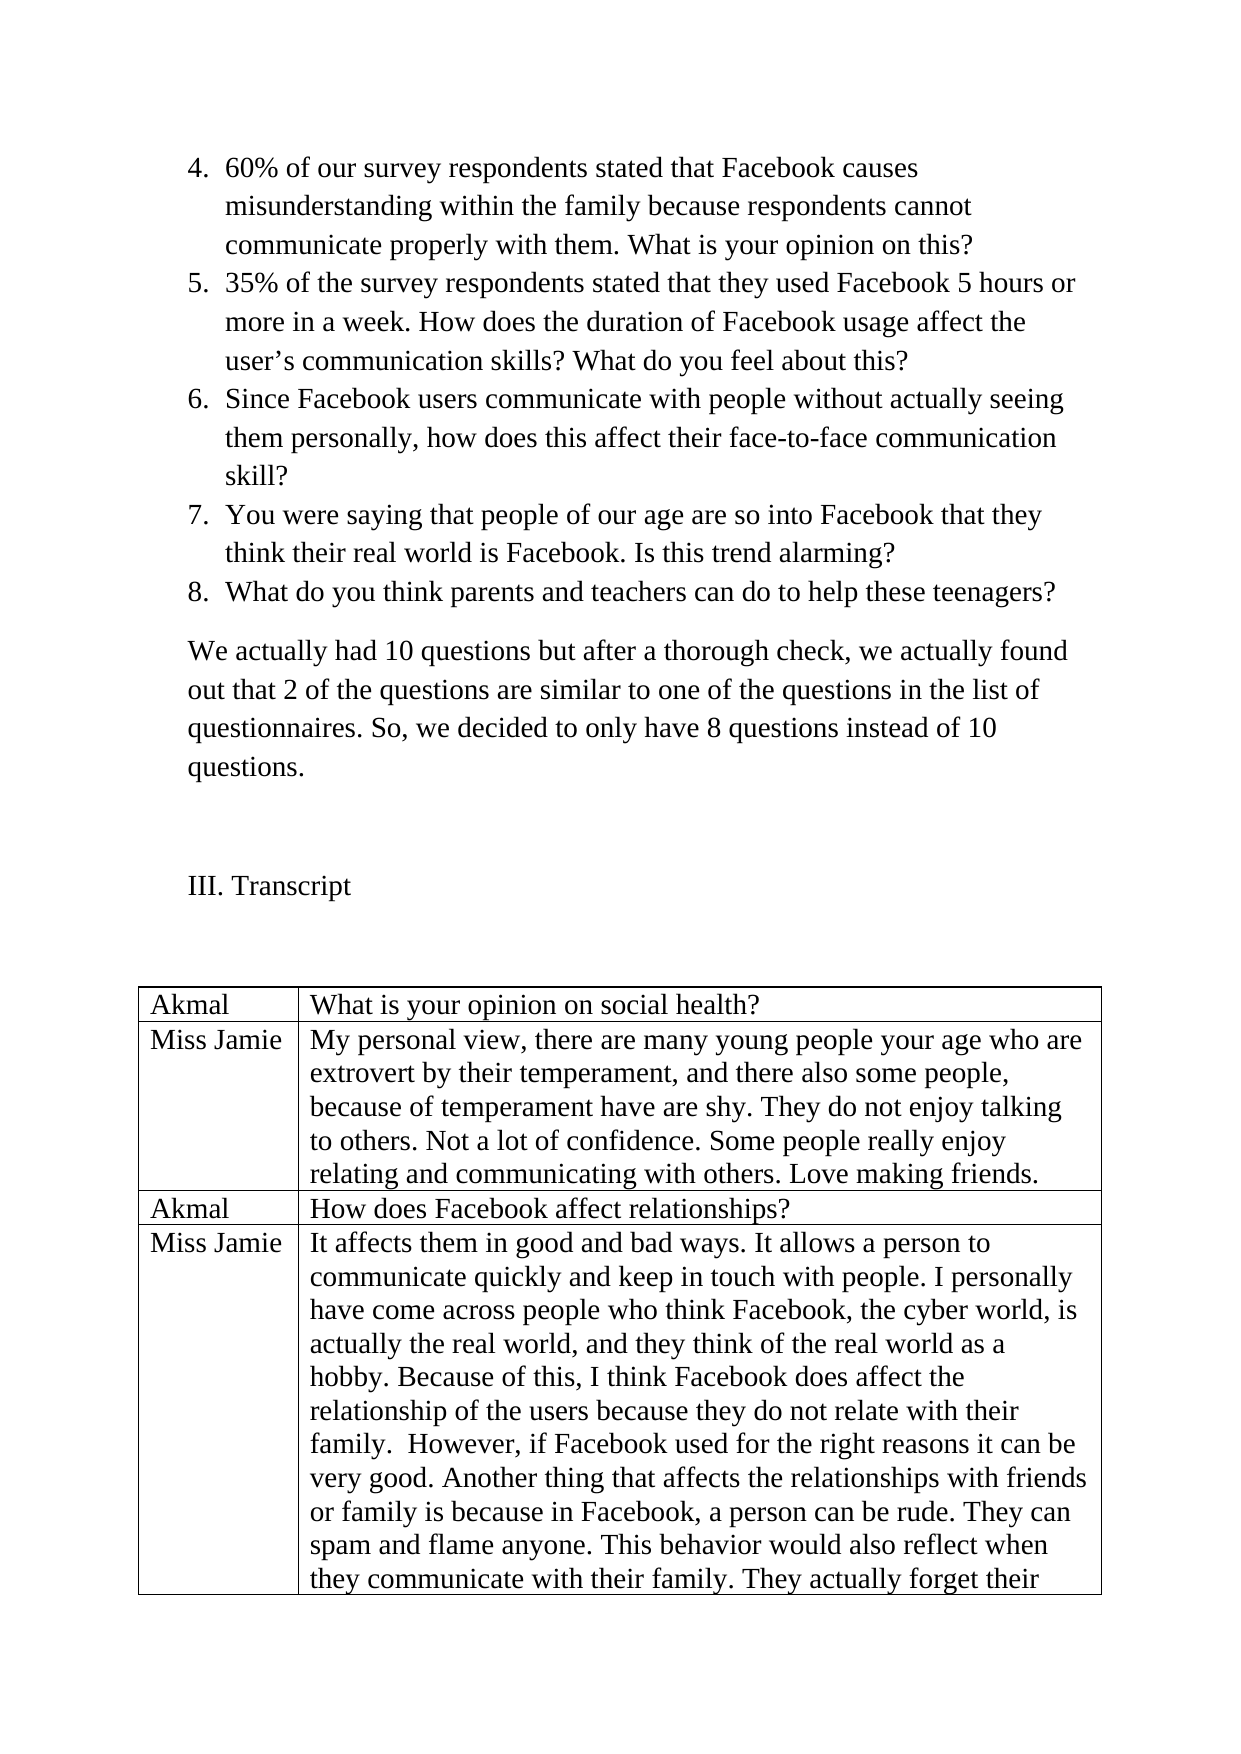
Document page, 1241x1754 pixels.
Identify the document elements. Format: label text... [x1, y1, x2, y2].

list Since Facebook users communicate with people without actually seeing them personally, how does this affect their face-to-face communication skill? [187, 381, 1090, 492]
list 60% of our survey respondents stated that Facebook causes misunderstanding within the family because respondents cannot communicate properly with them. What is your opinion on this? [187, 150, 1090, 261]
table_header What is your opinion on social health? [299, 988, 1101, 1021]
text III. Transcript [187, 868, 1090, 901]
table_cell How does Facebook affect relationships? [299, 1191, 1101, 1224]
list What do you think parents and teachers can do to help these teenagers? [187, 574, 1090, 607]
table_header Akmal [139, 988, 298, 1021]
text We actually had 10 questions but after a thorough check, we actually found out that 2 of the questions are similar to one of the questions in the list of questionnaires. So, we decided to only have 8 questions instead of 10 questions. [187, 633, 1090, 782]
table_cell My personal view, there are many young people your age who are extrovert by their temperament, and there also some people, because of temperament have are shy. They do not enjoy talking to others. Not a lot of confidence. Some people really enjoy relating and communicating with others. Love making friends. [299, 1022, 1101, 1190]
table_cell Miss Jamie [139, 1225, 298, 1594]
list 35% of the survey respondents stated that they used Facebook 5 hours or more in a week. How does the duration of Facebook usage affect the user’s communication skills? What do you feel about this? [187, 266, 1090, 376]
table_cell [299, 1225, 1101, 1594]
table_cell Miss Jamie [139, 1022, 298, 1190]
list You were saying that people of our age are so into Facebook that they think their real world is Facebook. Is this trend alarming? [187, 497, 1090, 569]
table_cell Akmal [139, 1191, 298, 1224]
